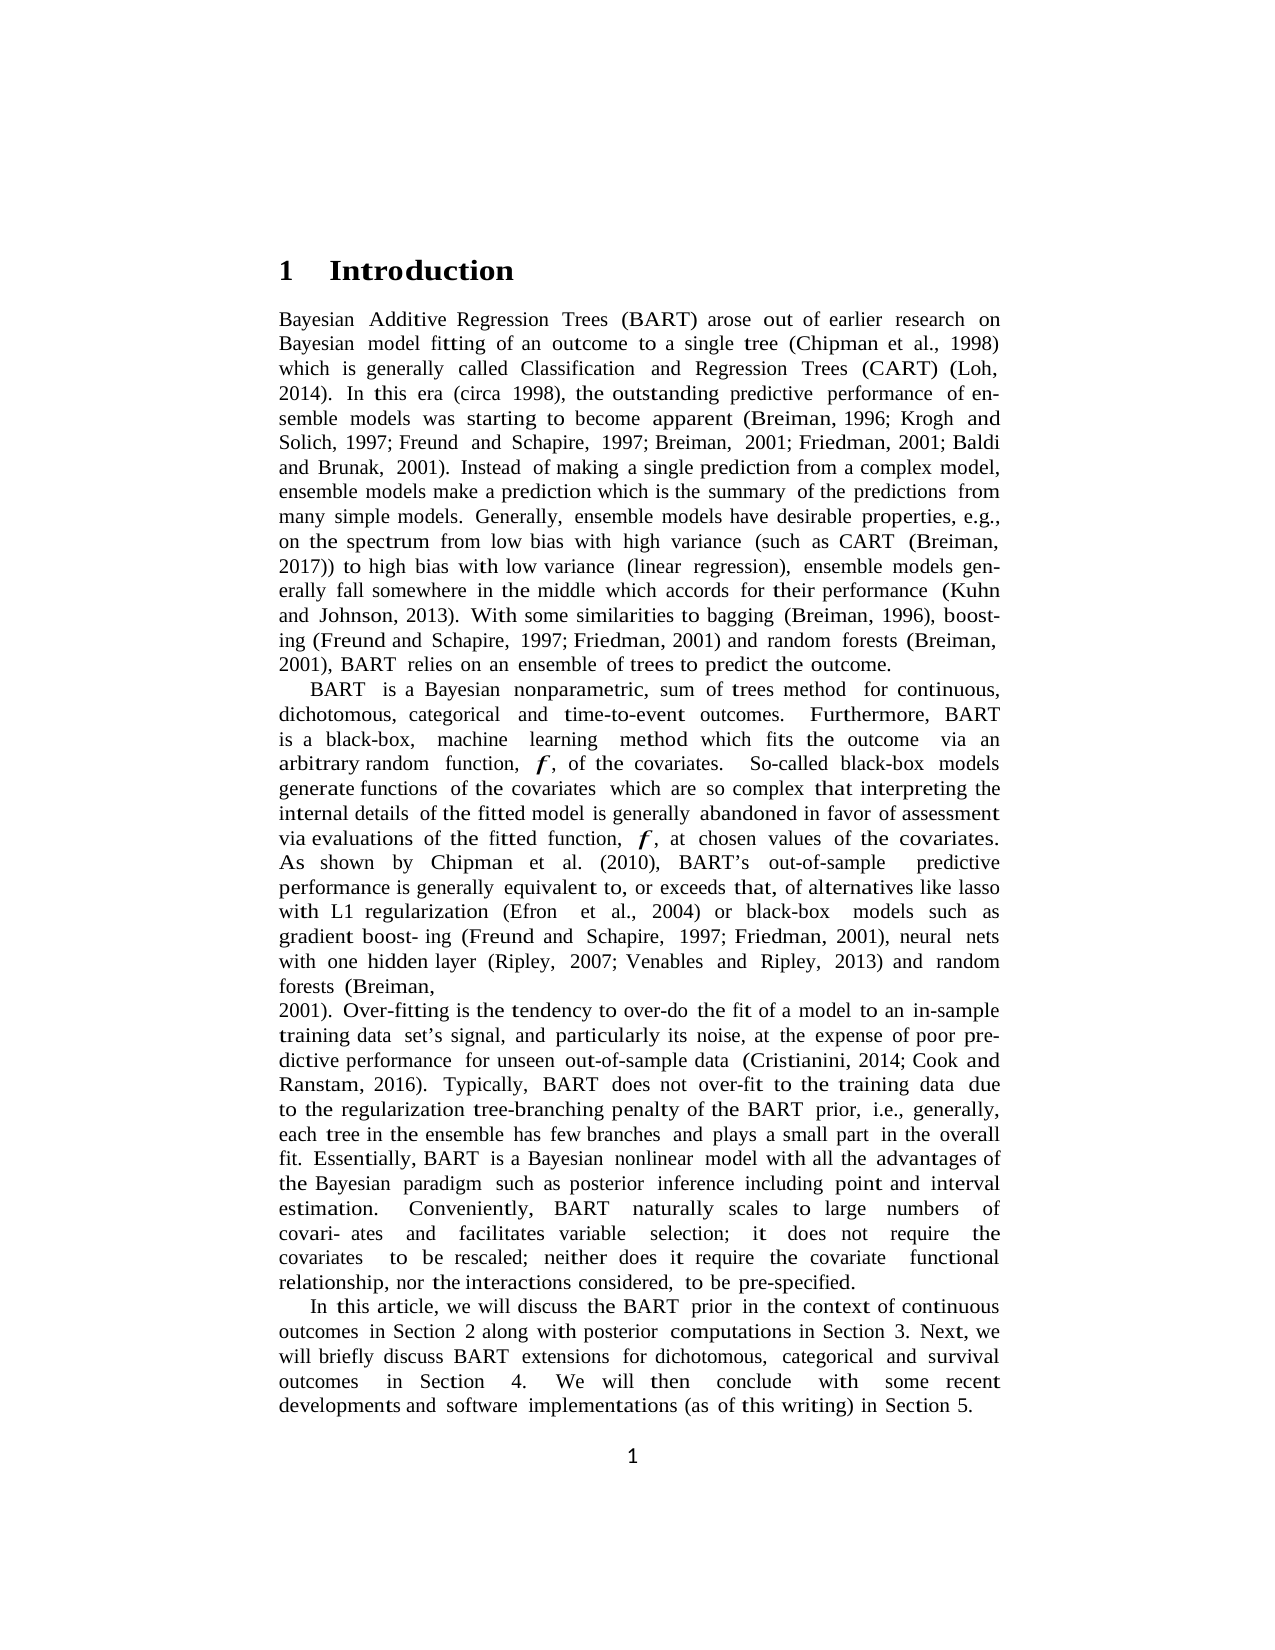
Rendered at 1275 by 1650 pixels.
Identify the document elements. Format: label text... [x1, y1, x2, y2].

text 2001), BART relies on an ensemble of trees to predict the outcome. [279, 652, 897, 676]
text 2017)) to high bias with low variance (linear regression), ensemble models gen- erally fall somewhere in the middle which accords for their performance (Kuhn and Johnson, 2013). With some similarities to bagging (Breiman, 1996), boost- ing (Freund and Schapire, 1997; Friedman, 2001) and random forests (Breiman, [279, 553, 1000, 652]
text 2001). Over-fitting is the tendency to over-do the fit of a model to an in-sample training data set’s signal, and particularly its noise, at the expense of poor pre- dictive performance for unseen out-of-sample data (Cristianini, 2014; Cook and Ranstam, 2016). Typically, BART does not over-fit to the training data due to the regularization tree-branching penalty of the BART prior, i.e., generally, each tree in the ensemble has few branches and plays a small part in the overall fit. Essentially, BART is a Bayesian nonlinear model with all the advantages of the Bayesian paradigm such as posterior inference including point and interval estimation. Conveniently, BART naturally scales to large numbers of covari- ates and facilitates variable selection; it does not require the covariates to be rescaled; neither does it require the covariate functional relationship, nor the interactions considered, to be pre-specified. [279, 998, 1000, 1294]
text In this article, we will discuss the BART prior in the context of continuous outcomes in Section 2 along with posterior computations in Section 3. Next, we will briefly discuss BART extensions for dichotomous, categorical and survival outcomes in Section 4. We will then conclude with some recent developments and software implementations (as of this writing) in Section 5. [279, 1294, 1000, 1417]
text 2014). In this era (circa 1998), the outstanding predictive performance of en- semble models was starting to become apparent (Breiman, 1996; Krogh and Solich, 1997; Freund and Schapire, 1997; Breiman, 2001; Friedman, 2001; Baldi and Brunak, 2001). Instead of making a single prediction from a complex model, ensemble models make a prediction which is the summary of the predictions from many simple models. Generally, ensemble models have desirable properties, e.g., on the spectrum from low bias with high variance (such as CART (Breiman, [279, 381, 1000, 553]
text BART is a Bayesian nonparametric, sum of trees method for continuous, dichotomous, categorical and time-to-event outcomes. Furthermore, BART is a black-box, machine learning method which fits the outcome via an arbitrary random function, f , of the covariates. So-called black-box models generate functions of the covariates which are so complex that interpreting the internal details of the fitted model is generally abandoned in favor of assessment via evaluations of the fitted function, f , at chosen values of the covariates. As shown by Chipman et al. (2010), BART’s out-of-sample predictive performance is generally equivalent to, or exceeds that, of alternatives like lasso with L1 regularization (Efron et al., 2004) or black-box models such as gradient boost- ing (Freund and Schapire, 1997; Friedman, 2001), neural nets with one hidden layer (Ripley, 2007; Venables and Ripley, 2013) and random forests (Breiman, [279, 677, 1000, 998]
text Bayesian Additive Regression Trees (BART) arose out of earlier research on Bayesian model fitting of an outcome to a single tree (Chipman et al., 1998) which is generally called Classification and Regression Trees (CART) (Loh, [279, 307, 1000, 380]
text 1 Introduction [279, 253, 521, 287]
